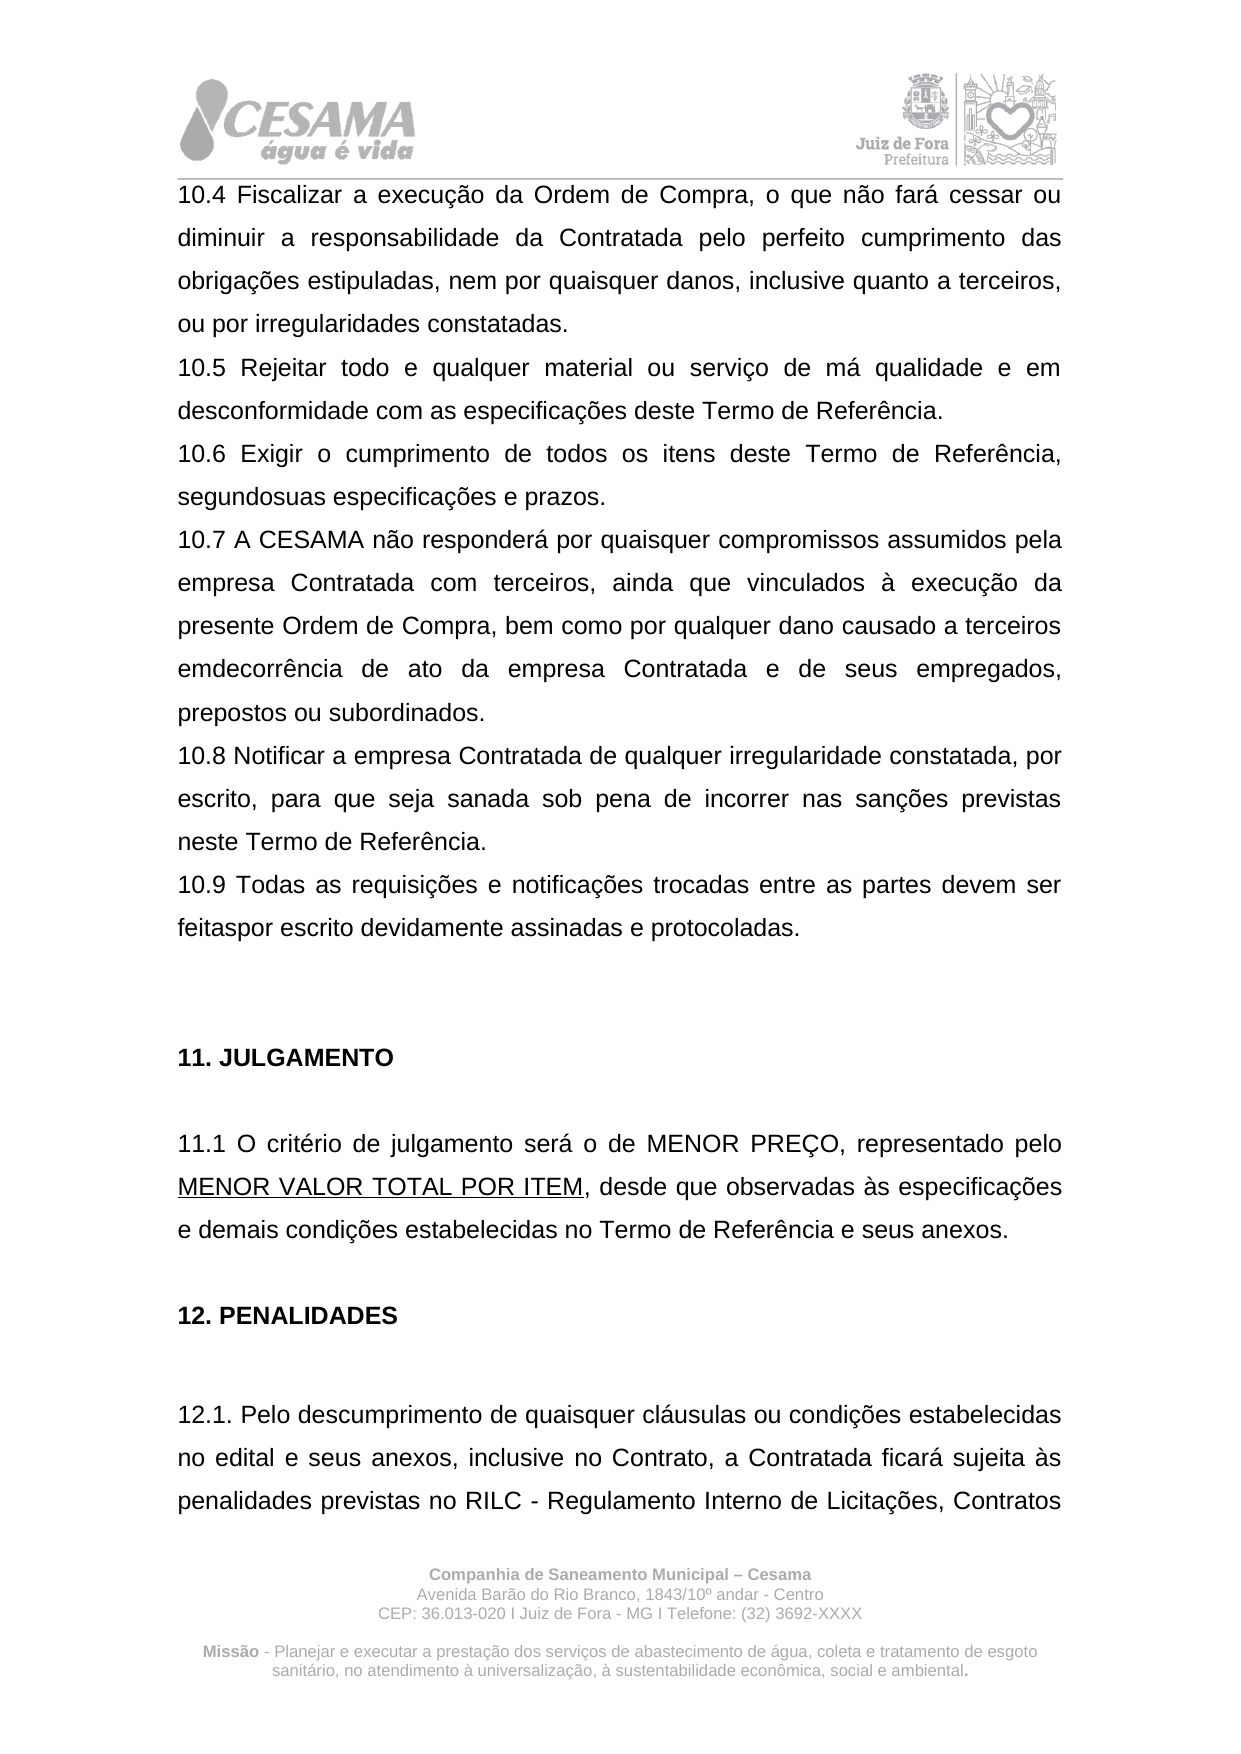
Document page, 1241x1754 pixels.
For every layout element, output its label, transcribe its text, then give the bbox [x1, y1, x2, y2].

text 10.6 Exigir o cumprimento de todos os itens deste Termo de Referência, segundosuas especificações e prazos. [177, 439, 1063, 511]
picture [177, 73, 1064, 180]
text 12. PENALIDADES [177, 1301, 1063, 1330]
text 10.8 Notificar a empresa Contratada de qualquer irregularidade constatada, por escrito, para que seja sanada sob pena de incorrer nas sanções previstas neste Termo de Referência. [177, 741, 1063, 856]
text 11. JULGAMENTO [177, 1042, 1063, 1071]
text 11.1 O critério de julgamento será o de MENOR PREÇO, representado pelo MENOR VALOR TOTAL POR ITEM, desde que observadas às especificações e demais condições estabelecidas no Termo de Referência e seus anexos. [177, 1129, 1063, 1244]
text 10.7 A CESAMA não responderá por quaisquer compromissos assumidos pela empresa Contratada com terceiros, ainda que vinculados à execução da presente Ordem de Compra, bem como por qualquer dano causado a terceiros emdecorrência de ato da empresa Contratada e de seus empregados, prepostos ou subordinados. [177, 525, 1063, 726]
text 10.5 Rejeitar todo e qualquer material ou serviço de má qualidade e em desconformidade com as especificações deste Termo de Referência. [177, 352, 1063, 424]
text 10.4 Fiscalizar a execução da Ordem de Compra, o que não fará cessar ou diminuir a responsabilidade da Contratada pelo perfeito cumprimento das obrigações estipuladas, nem por quaisquer danos, inclusive quanto a terceiros, ou por irregularidades constatadas. [177, 180, 1063, 338]
text 10.9 Todas as requisições e notificações trocadas entre as partes devem ser feitaspor escrito devidamente assinadas e protocoladas. [177, 870, 1063, 942]
